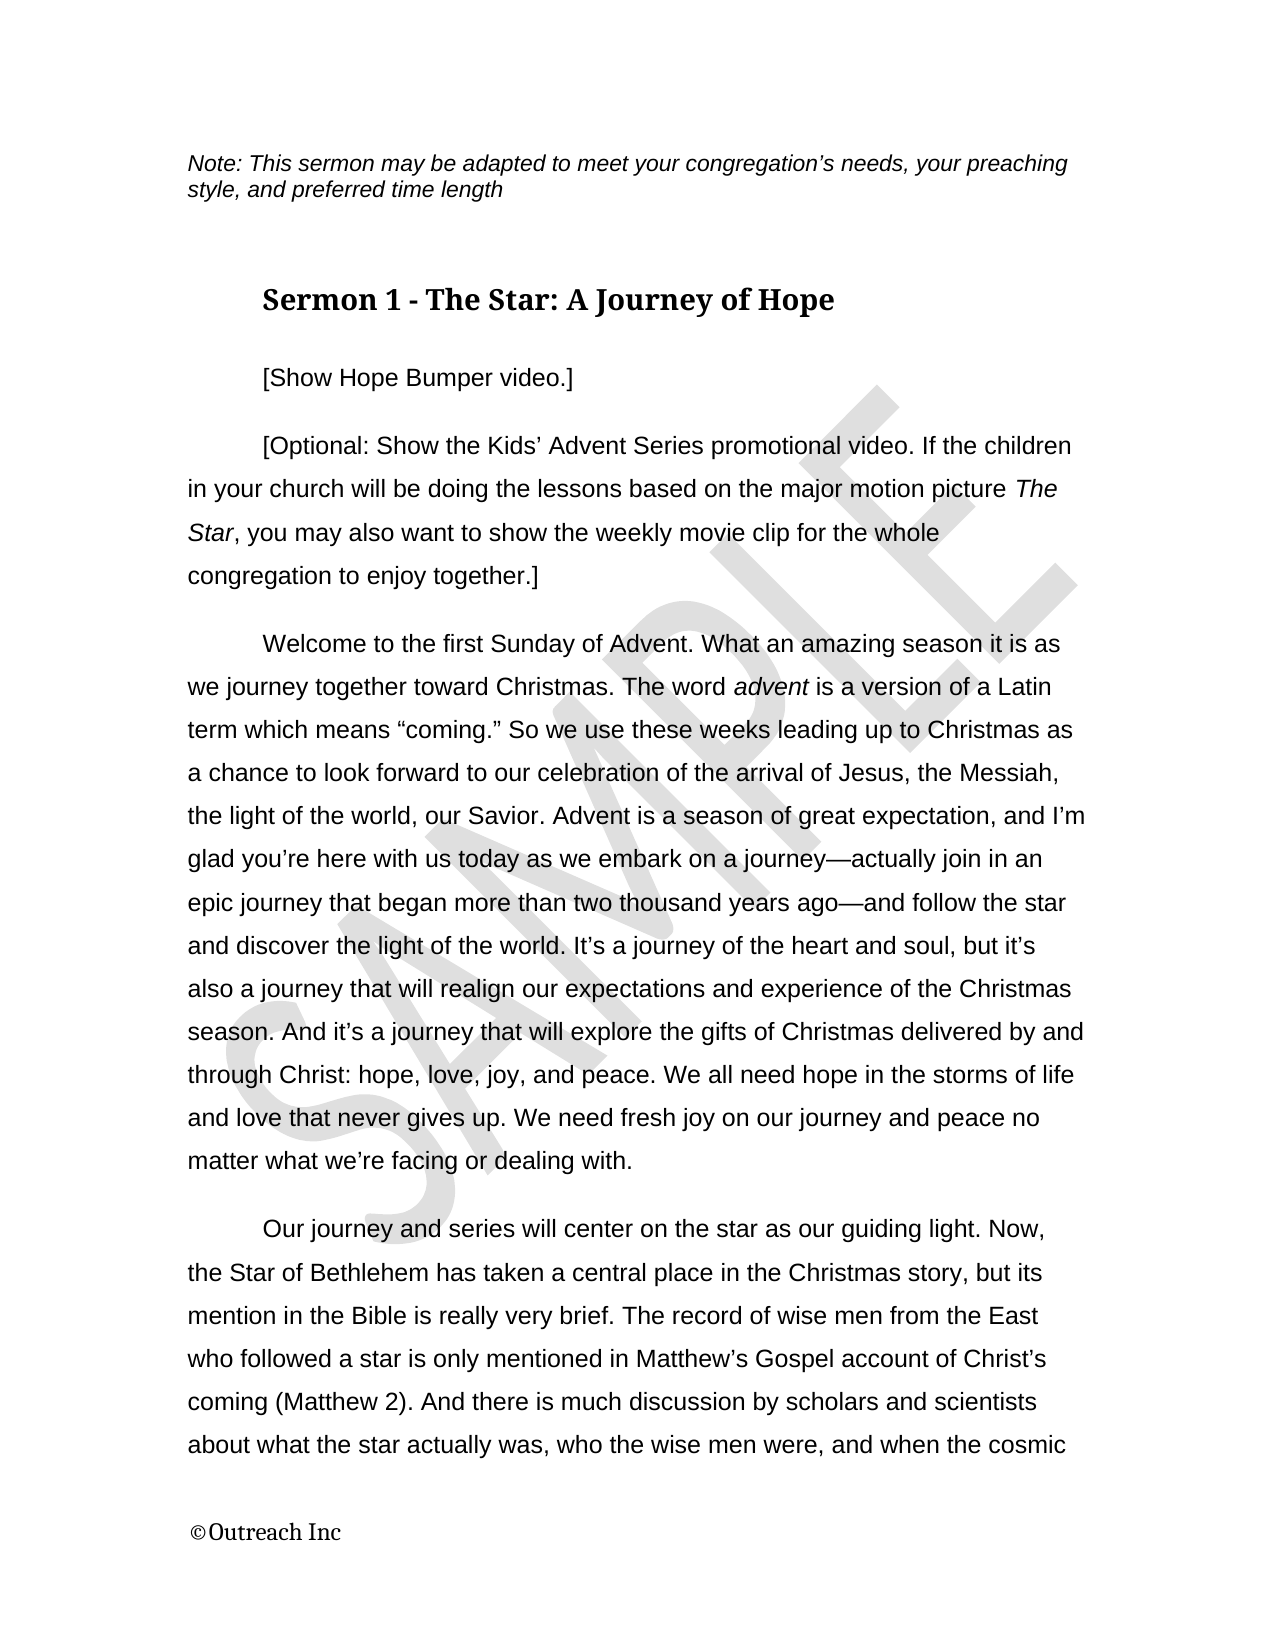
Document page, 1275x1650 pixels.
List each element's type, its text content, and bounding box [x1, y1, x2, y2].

text Welcome to the first Sunday of Advent. What an amazing season it is as we journey together toward Christmas. The word advent is a version of a Latin term which means “coming.” So we use these weeks leading up to Christmas as a chance to look forward to our celebration of the arrival of Jesus, the Messiah, the light of the world, our Savior. Advent is a season of great expectation, and I’m glad you’re here with us today as we embark on a journey—actually join in an epic journey that began more than two thousand years ago—and follow the star and discover the light of the world. It’s a journey of the heart and soul, but it’s also a journey that will realign our expectations and experience of the Christmas season. And it’s a journey that will explore the gifts of Christmas delivered by and through Christ: hope, love, joy, and peace. We all need hope in the storms of life and love that never gives up. We need fresh joy on our journey and peace no matter what we’re facing or dealing with. [187, 629, 1087, 1175]
text [Show Hope Bumper video.] [187, 363, 1087, 392]
text [Optional: Show the Kids’ Advent Series promotional video. If the children in your church will be doing the lessons based on the major motion picture The Star, you may also want to show the weekly movie clip for the whole congregation to enjoy together.] [187, 431, 1087, 589]
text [187, 1214, 1087, 1459]
text Note: This sermon may be adapted to meet your congregation’s needs, your preaching style, and preferred time length [187, 150, 1087, 203]
text Sermon 1 - The Star: A Journey of Hope [187, 279, 1087, 318]
